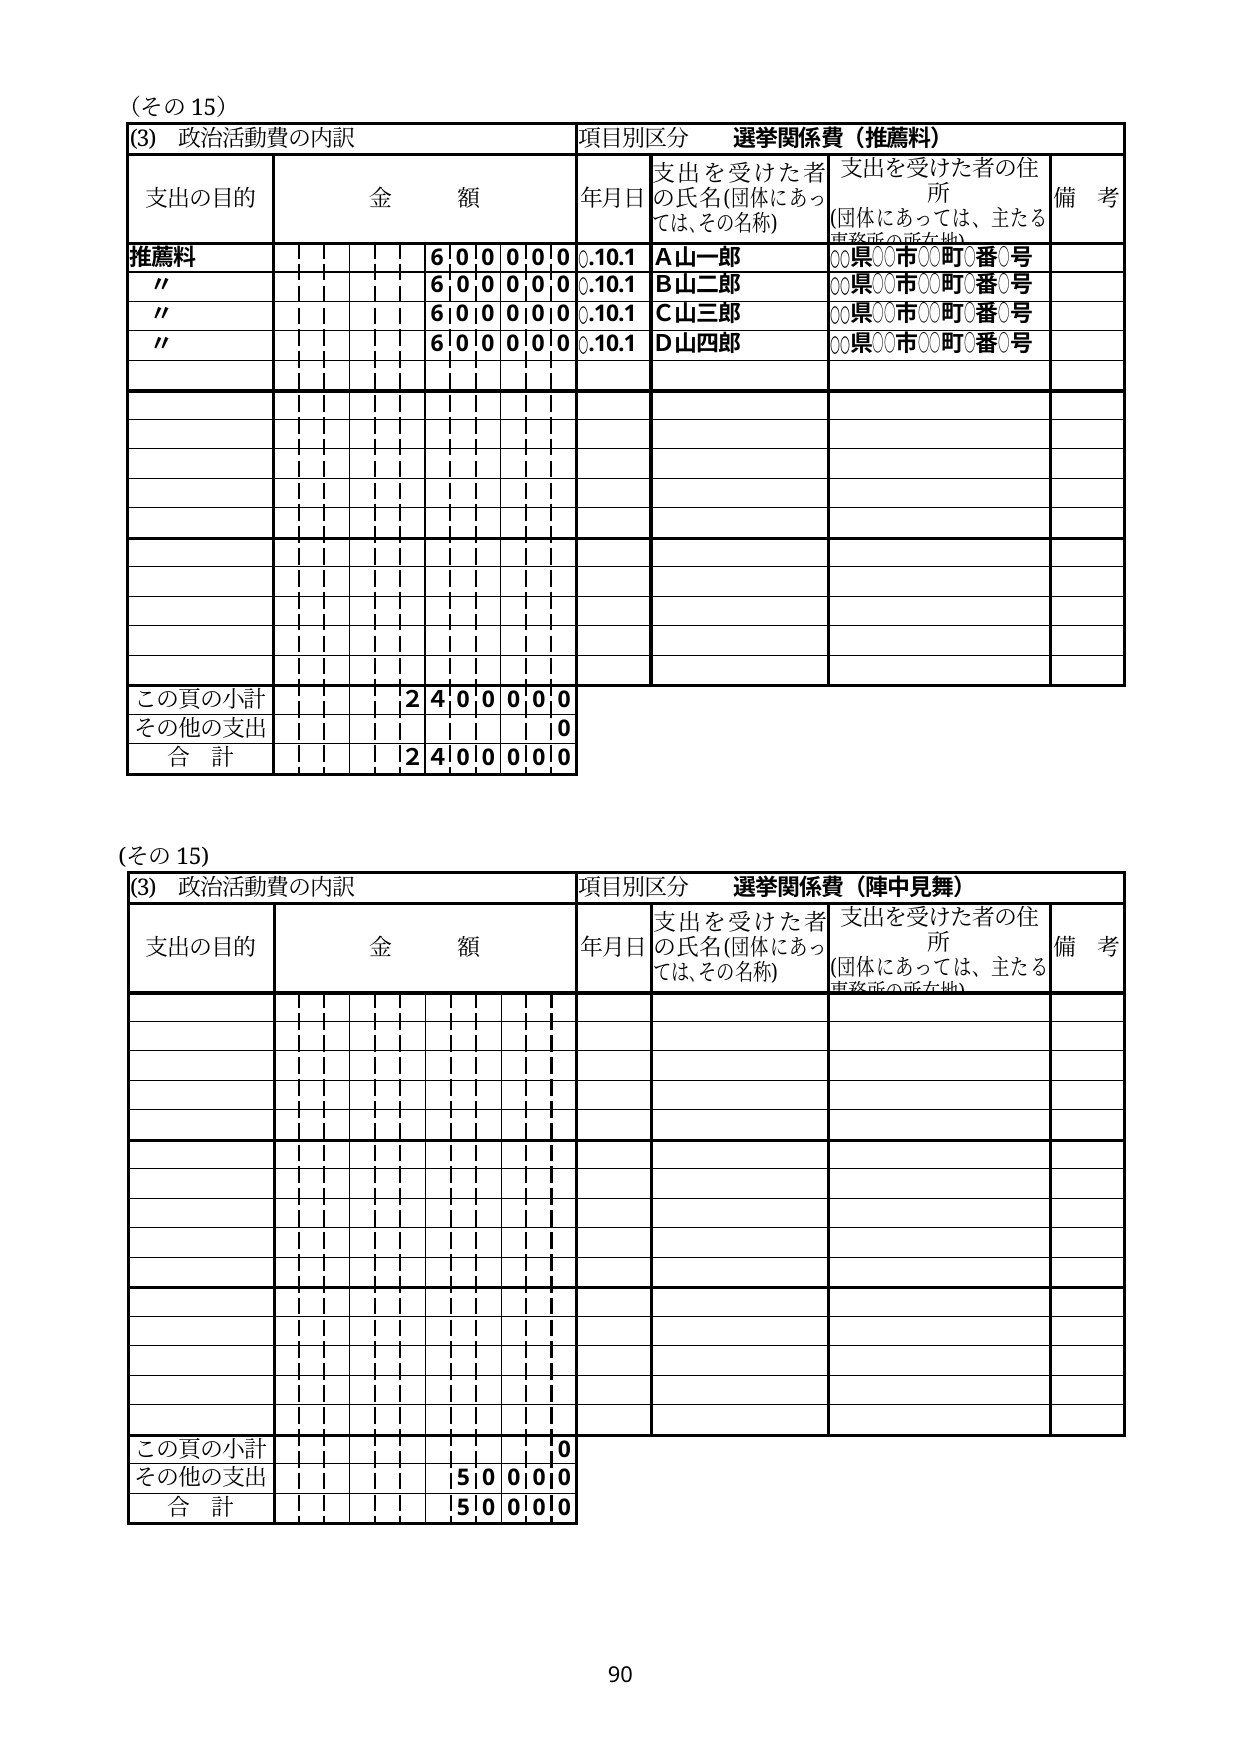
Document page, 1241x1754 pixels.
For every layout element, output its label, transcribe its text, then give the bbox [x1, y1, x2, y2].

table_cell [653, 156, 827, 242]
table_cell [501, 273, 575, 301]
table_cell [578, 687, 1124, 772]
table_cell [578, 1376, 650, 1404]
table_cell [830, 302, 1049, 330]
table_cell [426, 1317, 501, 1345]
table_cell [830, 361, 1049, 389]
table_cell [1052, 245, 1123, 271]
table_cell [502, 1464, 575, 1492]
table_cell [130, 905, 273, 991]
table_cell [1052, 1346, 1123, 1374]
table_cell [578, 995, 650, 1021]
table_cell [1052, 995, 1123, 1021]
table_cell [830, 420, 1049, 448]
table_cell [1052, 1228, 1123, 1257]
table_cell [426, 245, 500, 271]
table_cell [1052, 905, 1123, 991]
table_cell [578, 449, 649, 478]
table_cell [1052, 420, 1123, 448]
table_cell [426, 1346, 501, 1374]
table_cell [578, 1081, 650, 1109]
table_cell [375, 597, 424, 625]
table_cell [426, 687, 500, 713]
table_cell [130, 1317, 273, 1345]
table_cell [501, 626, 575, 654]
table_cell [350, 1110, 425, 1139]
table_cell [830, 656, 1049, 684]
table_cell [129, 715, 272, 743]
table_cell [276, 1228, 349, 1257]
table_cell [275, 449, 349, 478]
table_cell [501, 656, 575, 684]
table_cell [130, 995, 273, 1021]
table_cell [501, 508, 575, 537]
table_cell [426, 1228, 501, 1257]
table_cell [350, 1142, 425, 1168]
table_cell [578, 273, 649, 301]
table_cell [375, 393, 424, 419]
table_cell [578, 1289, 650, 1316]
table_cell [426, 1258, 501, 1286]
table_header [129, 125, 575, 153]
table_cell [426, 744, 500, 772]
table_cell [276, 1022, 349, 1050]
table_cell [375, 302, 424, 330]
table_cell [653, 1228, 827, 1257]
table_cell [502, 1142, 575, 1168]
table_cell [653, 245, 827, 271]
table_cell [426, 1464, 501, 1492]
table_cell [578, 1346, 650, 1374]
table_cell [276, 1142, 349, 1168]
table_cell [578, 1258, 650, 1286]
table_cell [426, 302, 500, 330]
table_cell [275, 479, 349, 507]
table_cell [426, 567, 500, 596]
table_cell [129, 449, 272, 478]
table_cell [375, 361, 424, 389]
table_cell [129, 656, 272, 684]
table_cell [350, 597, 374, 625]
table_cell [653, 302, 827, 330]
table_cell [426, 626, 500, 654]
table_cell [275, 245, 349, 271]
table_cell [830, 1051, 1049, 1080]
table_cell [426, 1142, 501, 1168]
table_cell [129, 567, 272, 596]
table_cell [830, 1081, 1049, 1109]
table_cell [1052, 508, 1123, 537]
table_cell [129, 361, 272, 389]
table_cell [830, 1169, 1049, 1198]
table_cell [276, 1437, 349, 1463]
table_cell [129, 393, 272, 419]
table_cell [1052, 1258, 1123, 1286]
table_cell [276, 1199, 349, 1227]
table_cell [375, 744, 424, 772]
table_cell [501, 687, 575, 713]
text (その15) [118, 838, 1122, 871]
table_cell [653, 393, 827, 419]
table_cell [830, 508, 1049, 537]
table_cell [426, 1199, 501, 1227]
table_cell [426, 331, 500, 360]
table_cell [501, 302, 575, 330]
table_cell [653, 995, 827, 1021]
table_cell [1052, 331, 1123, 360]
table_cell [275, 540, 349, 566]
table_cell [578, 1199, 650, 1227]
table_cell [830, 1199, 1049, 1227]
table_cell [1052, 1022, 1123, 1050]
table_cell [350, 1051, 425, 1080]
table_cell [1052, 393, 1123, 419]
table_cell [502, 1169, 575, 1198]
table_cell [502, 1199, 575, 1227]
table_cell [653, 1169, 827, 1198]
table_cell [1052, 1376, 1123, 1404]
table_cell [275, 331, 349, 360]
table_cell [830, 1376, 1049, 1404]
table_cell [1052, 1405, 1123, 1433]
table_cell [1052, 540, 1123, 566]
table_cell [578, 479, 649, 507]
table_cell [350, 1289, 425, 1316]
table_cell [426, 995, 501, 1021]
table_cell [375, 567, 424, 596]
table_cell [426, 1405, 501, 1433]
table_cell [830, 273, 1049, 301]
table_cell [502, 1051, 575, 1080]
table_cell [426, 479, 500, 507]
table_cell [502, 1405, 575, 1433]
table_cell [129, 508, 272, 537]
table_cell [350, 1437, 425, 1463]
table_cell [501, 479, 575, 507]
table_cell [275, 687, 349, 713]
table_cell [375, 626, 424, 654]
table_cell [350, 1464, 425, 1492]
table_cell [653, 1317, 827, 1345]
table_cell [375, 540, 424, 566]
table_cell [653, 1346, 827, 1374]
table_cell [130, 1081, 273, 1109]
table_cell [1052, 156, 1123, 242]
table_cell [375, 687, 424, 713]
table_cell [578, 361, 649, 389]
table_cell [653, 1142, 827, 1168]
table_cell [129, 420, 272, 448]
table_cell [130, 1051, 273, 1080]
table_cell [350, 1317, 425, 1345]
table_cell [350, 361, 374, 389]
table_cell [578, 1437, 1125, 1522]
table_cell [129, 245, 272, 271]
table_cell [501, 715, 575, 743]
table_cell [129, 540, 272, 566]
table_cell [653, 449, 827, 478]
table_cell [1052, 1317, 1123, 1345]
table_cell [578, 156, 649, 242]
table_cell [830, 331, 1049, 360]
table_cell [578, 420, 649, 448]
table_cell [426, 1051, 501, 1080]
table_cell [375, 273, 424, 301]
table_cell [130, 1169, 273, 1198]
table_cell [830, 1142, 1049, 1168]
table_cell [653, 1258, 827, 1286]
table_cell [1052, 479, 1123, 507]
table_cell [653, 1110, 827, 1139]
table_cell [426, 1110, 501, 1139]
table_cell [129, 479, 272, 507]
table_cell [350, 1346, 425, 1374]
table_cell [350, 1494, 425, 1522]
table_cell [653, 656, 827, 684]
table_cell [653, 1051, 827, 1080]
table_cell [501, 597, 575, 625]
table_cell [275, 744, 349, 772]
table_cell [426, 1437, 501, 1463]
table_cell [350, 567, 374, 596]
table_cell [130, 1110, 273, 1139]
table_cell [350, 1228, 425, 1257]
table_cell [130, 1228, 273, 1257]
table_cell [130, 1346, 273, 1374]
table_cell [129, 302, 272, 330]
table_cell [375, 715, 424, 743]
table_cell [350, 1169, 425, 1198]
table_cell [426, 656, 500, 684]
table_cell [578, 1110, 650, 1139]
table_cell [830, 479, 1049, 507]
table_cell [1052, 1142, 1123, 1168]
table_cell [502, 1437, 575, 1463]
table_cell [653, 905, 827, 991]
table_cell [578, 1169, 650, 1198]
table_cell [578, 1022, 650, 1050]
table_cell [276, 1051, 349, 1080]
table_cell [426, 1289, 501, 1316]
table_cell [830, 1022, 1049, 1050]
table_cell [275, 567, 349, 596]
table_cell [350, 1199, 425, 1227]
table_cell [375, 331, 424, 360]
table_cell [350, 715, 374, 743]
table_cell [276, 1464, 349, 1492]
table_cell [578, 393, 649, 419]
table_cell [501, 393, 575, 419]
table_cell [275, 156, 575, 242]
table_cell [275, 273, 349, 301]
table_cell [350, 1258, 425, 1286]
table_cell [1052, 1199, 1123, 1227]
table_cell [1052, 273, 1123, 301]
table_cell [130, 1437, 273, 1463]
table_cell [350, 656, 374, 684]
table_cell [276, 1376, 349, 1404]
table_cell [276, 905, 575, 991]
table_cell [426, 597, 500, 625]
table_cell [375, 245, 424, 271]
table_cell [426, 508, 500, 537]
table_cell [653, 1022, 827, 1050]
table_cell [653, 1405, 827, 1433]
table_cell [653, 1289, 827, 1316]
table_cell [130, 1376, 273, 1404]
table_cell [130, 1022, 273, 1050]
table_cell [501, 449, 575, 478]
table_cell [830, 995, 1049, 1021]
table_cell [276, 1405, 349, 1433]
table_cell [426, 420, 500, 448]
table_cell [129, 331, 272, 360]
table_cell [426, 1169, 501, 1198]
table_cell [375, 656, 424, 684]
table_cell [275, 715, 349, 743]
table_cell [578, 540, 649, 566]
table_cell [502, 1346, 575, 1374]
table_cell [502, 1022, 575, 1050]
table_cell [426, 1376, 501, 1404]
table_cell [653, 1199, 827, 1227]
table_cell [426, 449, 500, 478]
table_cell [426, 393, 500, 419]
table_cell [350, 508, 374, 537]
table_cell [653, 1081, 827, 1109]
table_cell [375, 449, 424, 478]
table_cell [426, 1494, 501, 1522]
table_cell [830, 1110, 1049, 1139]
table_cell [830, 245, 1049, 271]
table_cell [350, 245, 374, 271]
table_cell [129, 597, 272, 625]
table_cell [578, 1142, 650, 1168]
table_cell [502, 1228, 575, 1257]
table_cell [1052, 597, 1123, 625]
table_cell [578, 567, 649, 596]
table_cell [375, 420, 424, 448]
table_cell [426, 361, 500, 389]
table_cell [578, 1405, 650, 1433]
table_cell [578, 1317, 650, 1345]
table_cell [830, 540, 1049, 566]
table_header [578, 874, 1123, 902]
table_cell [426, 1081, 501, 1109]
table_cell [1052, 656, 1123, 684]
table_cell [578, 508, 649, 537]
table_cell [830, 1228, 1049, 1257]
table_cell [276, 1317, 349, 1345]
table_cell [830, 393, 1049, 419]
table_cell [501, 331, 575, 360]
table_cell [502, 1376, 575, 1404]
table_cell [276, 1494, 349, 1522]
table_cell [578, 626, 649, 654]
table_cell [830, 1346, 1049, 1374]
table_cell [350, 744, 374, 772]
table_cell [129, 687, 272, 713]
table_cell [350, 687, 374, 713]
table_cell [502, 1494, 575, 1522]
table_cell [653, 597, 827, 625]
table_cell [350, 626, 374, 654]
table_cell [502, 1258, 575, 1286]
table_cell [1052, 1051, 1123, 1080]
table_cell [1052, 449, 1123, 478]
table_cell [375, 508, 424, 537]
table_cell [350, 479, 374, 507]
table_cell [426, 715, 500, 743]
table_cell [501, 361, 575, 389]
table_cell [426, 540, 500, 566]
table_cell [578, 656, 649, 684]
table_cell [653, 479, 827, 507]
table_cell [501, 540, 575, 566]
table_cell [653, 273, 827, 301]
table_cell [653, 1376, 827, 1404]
text （その15） [118, 89, 1122, 122]
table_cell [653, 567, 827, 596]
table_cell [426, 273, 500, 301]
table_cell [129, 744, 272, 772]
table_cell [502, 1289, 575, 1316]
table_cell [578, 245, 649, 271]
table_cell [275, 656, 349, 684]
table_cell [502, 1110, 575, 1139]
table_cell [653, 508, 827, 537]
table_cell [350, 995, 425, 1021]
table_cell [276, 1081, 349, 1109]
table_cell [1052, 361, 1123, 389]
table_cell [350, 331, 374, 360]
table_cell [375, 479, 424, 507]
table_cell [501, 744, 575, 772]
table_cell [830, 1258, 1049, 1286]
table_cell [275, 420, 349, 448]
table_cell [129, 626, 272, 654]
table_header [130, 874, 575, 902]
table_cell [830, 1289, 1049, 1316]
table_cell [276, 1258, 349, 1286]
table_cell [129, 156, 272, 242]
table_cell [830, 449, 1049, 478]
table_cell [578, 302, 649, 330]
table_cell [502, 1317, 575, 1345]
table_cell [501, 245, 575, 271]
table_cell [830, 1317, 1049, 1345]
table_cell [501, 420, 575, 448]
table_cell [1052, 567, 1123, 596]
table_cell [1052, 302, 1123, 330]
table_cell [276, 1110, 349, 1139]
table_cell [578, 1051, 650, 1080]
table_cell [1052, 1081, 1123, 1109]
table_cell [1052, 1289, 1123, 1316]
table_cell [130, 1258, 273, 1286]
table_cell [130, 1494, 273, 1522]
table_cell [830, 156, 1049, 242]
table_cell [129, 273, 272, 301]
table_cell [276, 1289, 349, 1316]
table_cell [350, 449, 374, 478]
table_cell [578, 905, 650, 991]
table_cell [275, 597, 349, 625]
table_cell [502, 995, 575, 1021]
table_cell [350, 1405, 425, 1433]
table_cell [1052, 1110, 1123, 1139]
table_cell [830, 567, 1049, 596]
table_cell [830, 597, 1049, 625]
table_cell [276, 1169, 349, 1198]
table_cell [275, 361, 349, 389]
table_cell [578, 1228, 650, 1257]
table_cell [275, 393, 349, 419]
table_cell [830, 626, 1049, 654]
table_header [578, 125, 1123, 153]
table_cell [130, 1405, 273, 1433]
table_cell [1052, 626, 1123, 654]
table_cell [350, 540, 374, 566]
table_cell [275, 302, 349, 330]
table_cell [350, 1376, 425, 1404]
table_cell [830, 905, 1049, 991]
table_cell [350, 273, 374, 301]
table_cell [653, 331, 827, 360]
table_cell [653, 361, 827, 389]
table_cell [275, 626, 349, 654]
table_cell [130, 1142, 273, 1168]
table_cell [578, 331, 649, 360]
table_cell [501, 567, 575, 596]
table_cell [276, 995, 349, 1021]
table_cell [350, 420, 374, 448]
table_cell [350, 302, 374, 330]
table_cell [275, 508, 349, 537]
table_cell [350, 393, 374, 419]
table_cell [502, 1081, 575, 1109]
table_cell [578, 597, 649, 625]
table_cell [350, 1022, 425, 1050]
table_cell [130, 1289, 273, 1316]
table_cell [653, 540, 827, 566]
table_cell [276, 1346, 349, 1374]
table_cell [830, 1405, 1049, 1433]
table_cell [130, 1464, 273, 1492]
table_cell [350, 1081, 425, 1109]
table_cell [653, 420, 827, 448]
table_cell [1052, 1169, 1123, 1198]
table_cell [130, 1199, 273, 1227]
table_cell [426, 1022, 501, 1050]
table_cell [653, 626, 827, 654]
